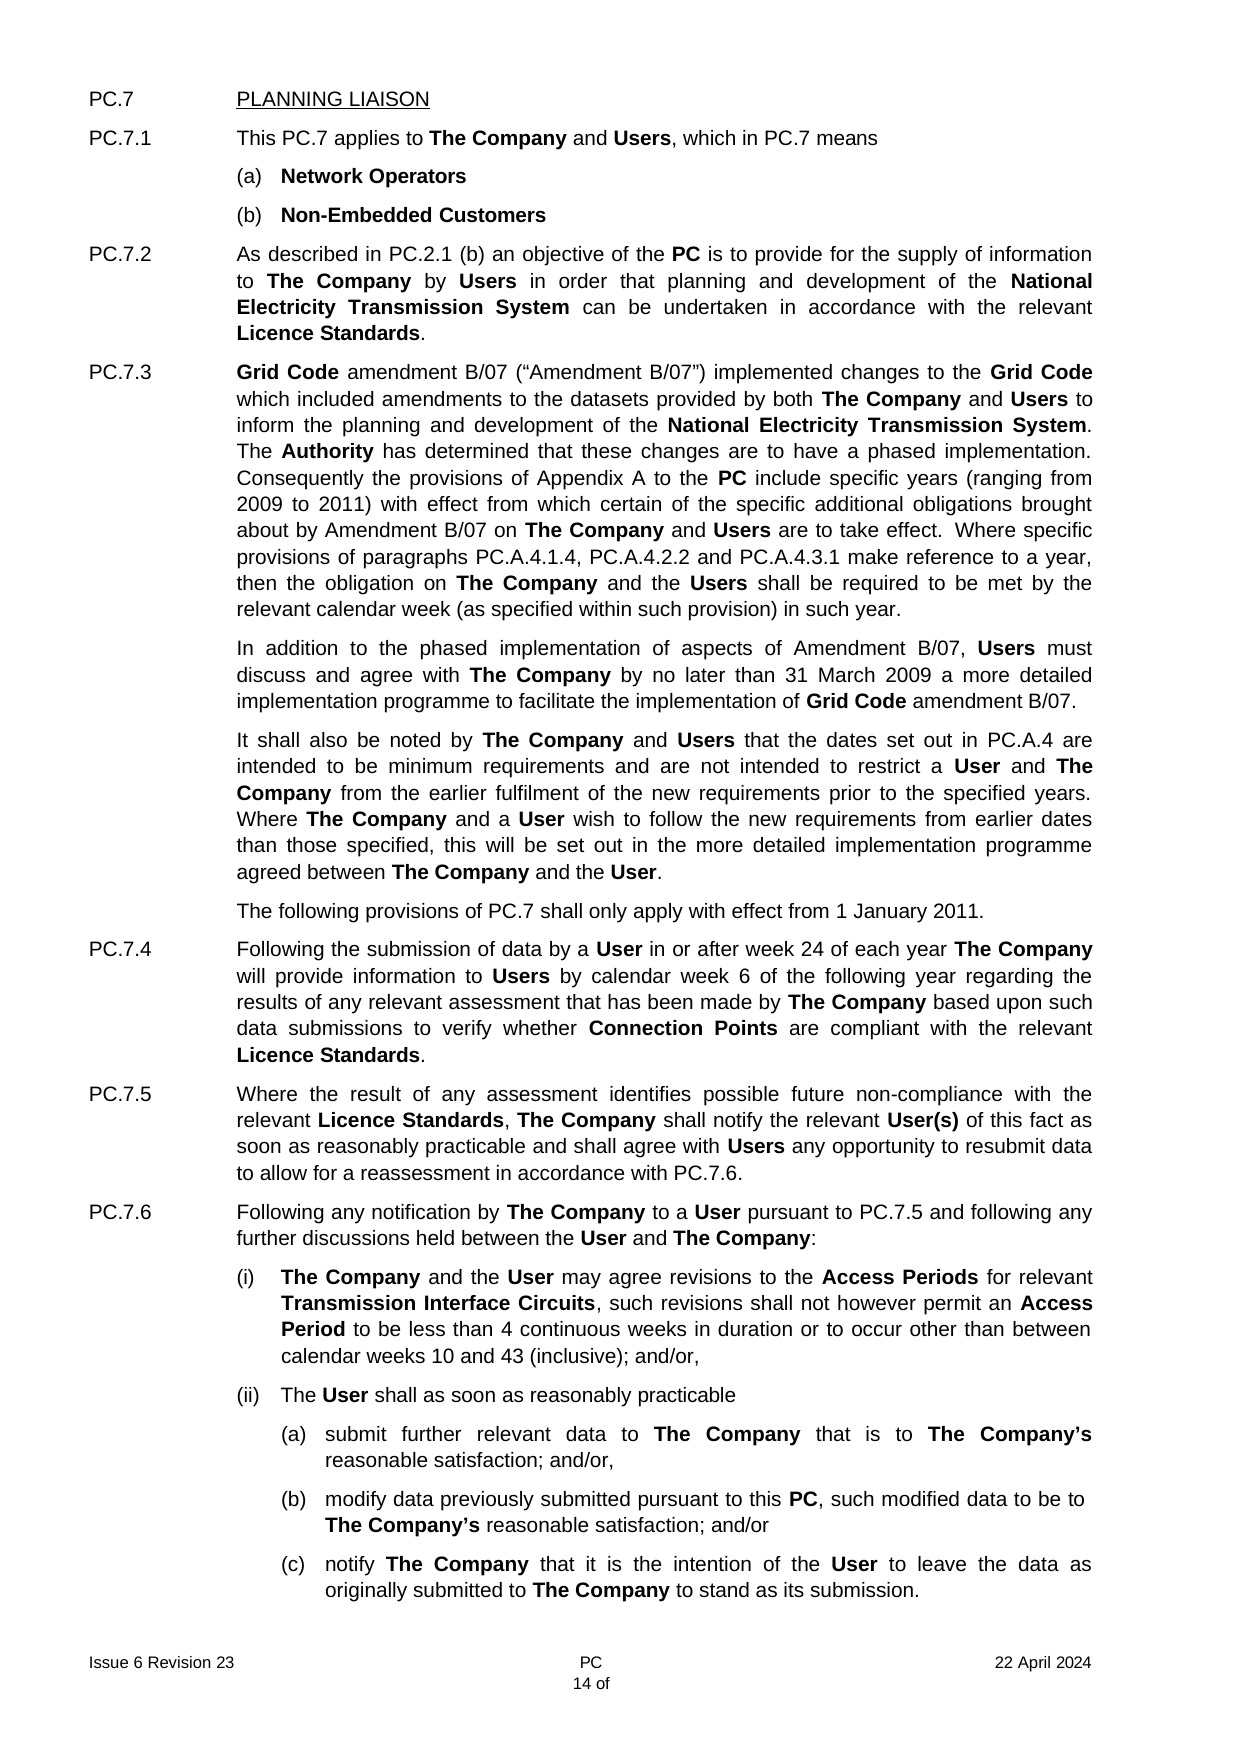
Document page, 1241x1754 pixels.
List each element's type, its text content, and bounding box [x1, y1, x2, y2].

list The User shall as soon as reasonably practicable [236, 1383, 1188, 1407]
text In addition to the phased implementation of aspects of Amendment B/07, Users must discuss and agree with The Company by no later than 31 March 2009 a more detailed implementation programme to facilitate the implementation of Grid Code amendment B/07. [236, 636, 1093, 713]
text PC.7.4 Following the submission of data by a User in or after week 24 of each year The Company will provide information to Users by calendar week 6 of the following year regarding the results of any relevant assessment that has been made by The Company based upon such data submissions to verify whether Connection Points are compliant with the relevant Licence Standards. [89, 937, 1093, 1067]
text The Company’s reasonable satisfaction; and/or [325, 1513, 1188, 1537]
list notify The Company that it is the intention of the User to leave the data as originally submitted to The Company to stand as its submission. [281, 1552, 1092, 1602]
text PC.7.5 Where the result of any assessment identifies possible future non-compliance with the relevant Licence Standards, The Company shall notify the relevant User(s) of this fact as soon as reasonably practicable and shall agree with Users any opportunity to resubmit data to allow for a reassessment in accordance with PC.7.6. [89, 1081, 1093, 1184]
list submit further relevant data to The Company that is to The Company’s reasonable satisfaction; and/or, [281, 1422, 1093, 1472]
subtitle Network Operators [236, 164, 1188, 188]
text PC.7.6 Following any notification by The Company to a User pursuant to PC.7.5 and following any further discussions held between the User and The Company: [89, 1199, 1093, 1250]
list The Company and the User may agree revisions to the Access Periods for relevant Transmission Interface Circuits, such revisions shall not however permit an Access Period to be less than 4 continuous weeks in duration or to occur other than between calendar weeks 10 and 43 (inclusive); and/or, [236, 1264, 1093, 1367]
text PC.7.1 This PC.7 applies to The Company and Users, which in PC.7 means [89, 126, 1188, 149]
subtitle PC.7 PLANNING LIAISON [89, 87, 1188, 111]
text PC.7.3 Grid Code amendment B/07 (“Amendment B/07”) implemented changes to the Grid Code which included amendments to the datasets provided by both The Company and Users to inform the planning and development of the National Electricity Transmission System. The Authority has determined that these changes are to have a phased implementation. Consequently the provisions of Appendix A to the PC include specific years (ranging from 2009 to 2011) with effect from which certain of the specific additional obligations brought about by Amendment B/07 on The Company and Users are to take effect. Where specific provisions of paragraphs PC.A.4.1.4, PC.A.4.2.2 and PC.A.4.3.1 make reference to a year, then the obligation on The Company and the Users shall be required to be met by the relevant calendar week (as specified within such provision) in such year. [89, 360, 1093, 621]
list Non-Embedded Customers [236, 203, 1188, 227]
text It shall also be noted by The Company and Users that the dates set out in PC.A.4 are intended to be minimum requirements and are not intended to restrict a User and The Company from the earlier fulfilment of the new requirements prior to the specified years. Where The Company and a User wish to follow the new requirements from earlier dates than those specified, this will be set out in the more detailed implementation programme agreed between The Company and the User. [236, 728, 1093, 883]
list modify data previously submitted pursuant to this PC, such modified data to be to [281, 1487, 1188, 1511]
text The following provisions of PC.7 shall only apply with effect from 1 January 2011. [236, 898, 1188, 922]
text PC.7.2 As described in PC.2.1 (b) an objective of the PC is to provide for the supply of information to The Company by Users in order that planning and development of the National Electricity Transmission System can be undertaken in accordance with the relevant Licence Standards. [89, 242, 1093, 345]
